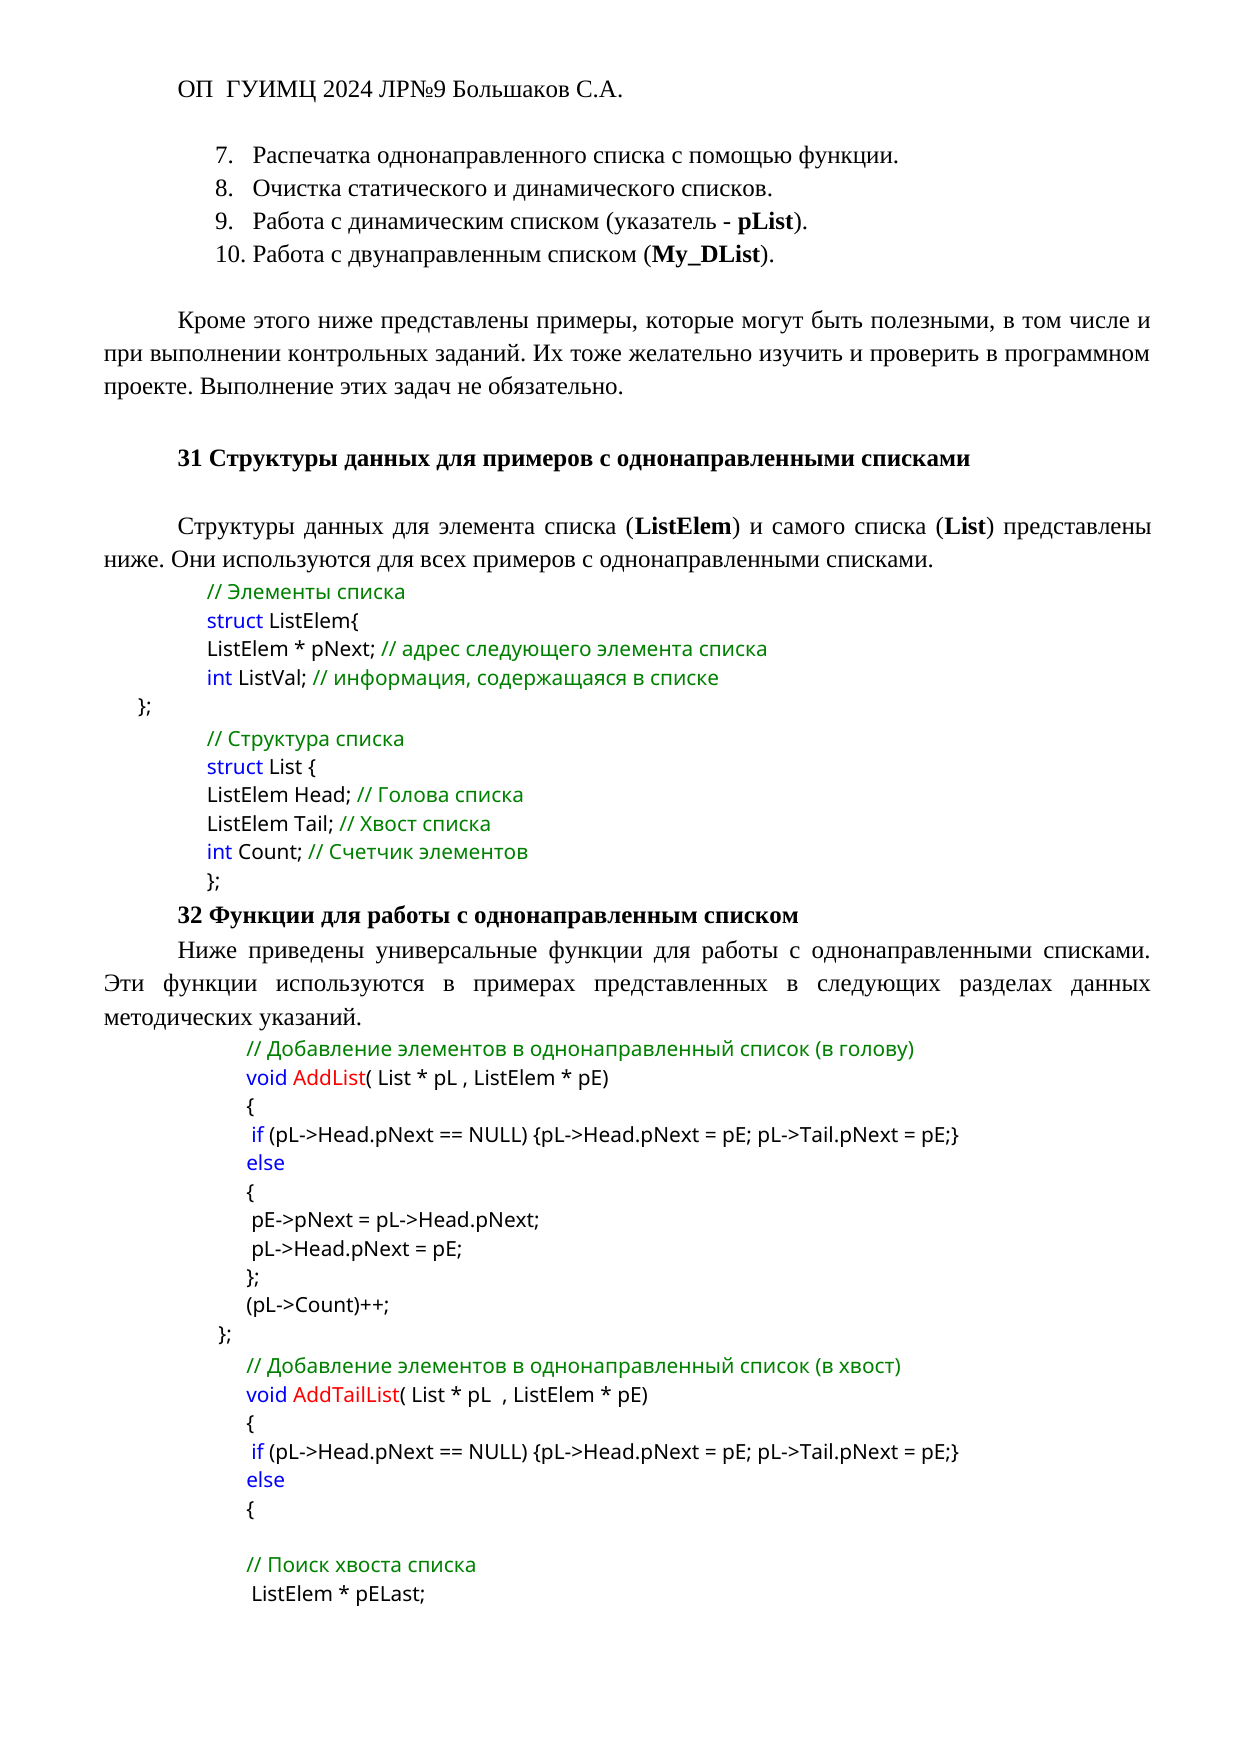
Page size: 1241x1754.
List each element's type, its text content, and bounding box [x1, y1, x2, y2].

subtitle Структуры данных для примеров с однонаправленными списками [103, 443, 1152, 472]
list Распечатка однонаправленного списка с помощью функции. [215, 140, 1152, 168]
text }; [103, 691, 1152, 719]
text struct List { [172, 752, 1152, 781]
text // Добавление элементов в однонаправленный список (в голову) [172, 1034, 1152, 1063]
text // Добавление элементов в однонаправленный список (в хвост) [172, 1352, 1152, 1380]
text { [172, 1408, 1152, 1437]
text else [172, 1148, 1152, 1177]
text Кроме этого ниже представлены примеры, которые могут быть полезными, в том числе и при выполнении контрольных заданий. Их тоже желательно изучить и проверить в программном проекте. Выполнение этих задач не обязательно. [103, 305, 1152, 400]
text // Структура списка [172, 724, 1152, 752]
text // Элементы списка [172, 577, 1152, 606]
text (pL->Count)++; [172, 1291, 1152, 1319]
text else [172, 1465, 1152, 1494]
list Очистка статического и динамического списков. [215, 173, 1152, 202]
text struct ListElem{ [172, 606, 1152, 634]
text ListElem * pNext; // адрес следующего элемента списка [172, 634, 1152, 663]
text { [172, 1091, 1152, 1120]
list Работа с двунаправленным списком (My_DList). [215, 239, 1152, 268]
text Структуры данных для элемента списка (ListElem) и самого списка (List) представлены ниже. Они используются для всех примеров с однонаправленными списками. [103, 511, 1152, 573]
text }; [172, 866, 1152, 894]
text void AddTailList( List * pL , ListElem * pE) [172, 1380, 1152, 1408]
text if (pL->Head.pNext == NULL) {pL->Head.pNext = pE; pL->Tail.pNext = pE;} [172, 1437, 1152, 1465]
list Работа с динамическим списком (указатель - pList). [215, 206, 1152, 234]
text ListElem * pELast; [172, 1579, 1152, 1607]
text if (pL->Head.pNext == NULL) {pL->Head.pNext = pE; pL->Tail.pNext = pE;} [172, 1120, 1152, 1148]
text // Поиск хвоста списка [172, 1551, 1152, 1579]
text int ListVal; // информация, содержащаяся в списке [172, 663, 1152, 691]
text pL->Head.pNext = pE; [172, 1234, 1152, 1262]
text int Count; // Счетчик элементов [172, 837, 1152, 866]
text pE->pNext = pL->Head.pNext; [172, 1205, 1152, 1234]
text Ниже приведены универсальные функции для работы с однонаправленными списками. Эти функции используются в примерах представленных в следующих разделах данных методических указаний. [103, 936, 1152, 1030]
text ListElem Head; // Голова списка [172, 781, 1152, 809]
text }; [103, 1319, 1152, 1347]
text { [172, 1177, 1152, 1205]
text void AddList( List * pL , ListElem * pE) [172, 1063, 1152, 1091]
text { [172, 1494, 1152, 1522]
subtitle Функции для работы с однонаправленным списком [103, 901, 1152, 929]
text ListElem Tail; // Хвост списка [172, 809, 1152, 837]
text }; [172, 1262, 1152, 1291]
